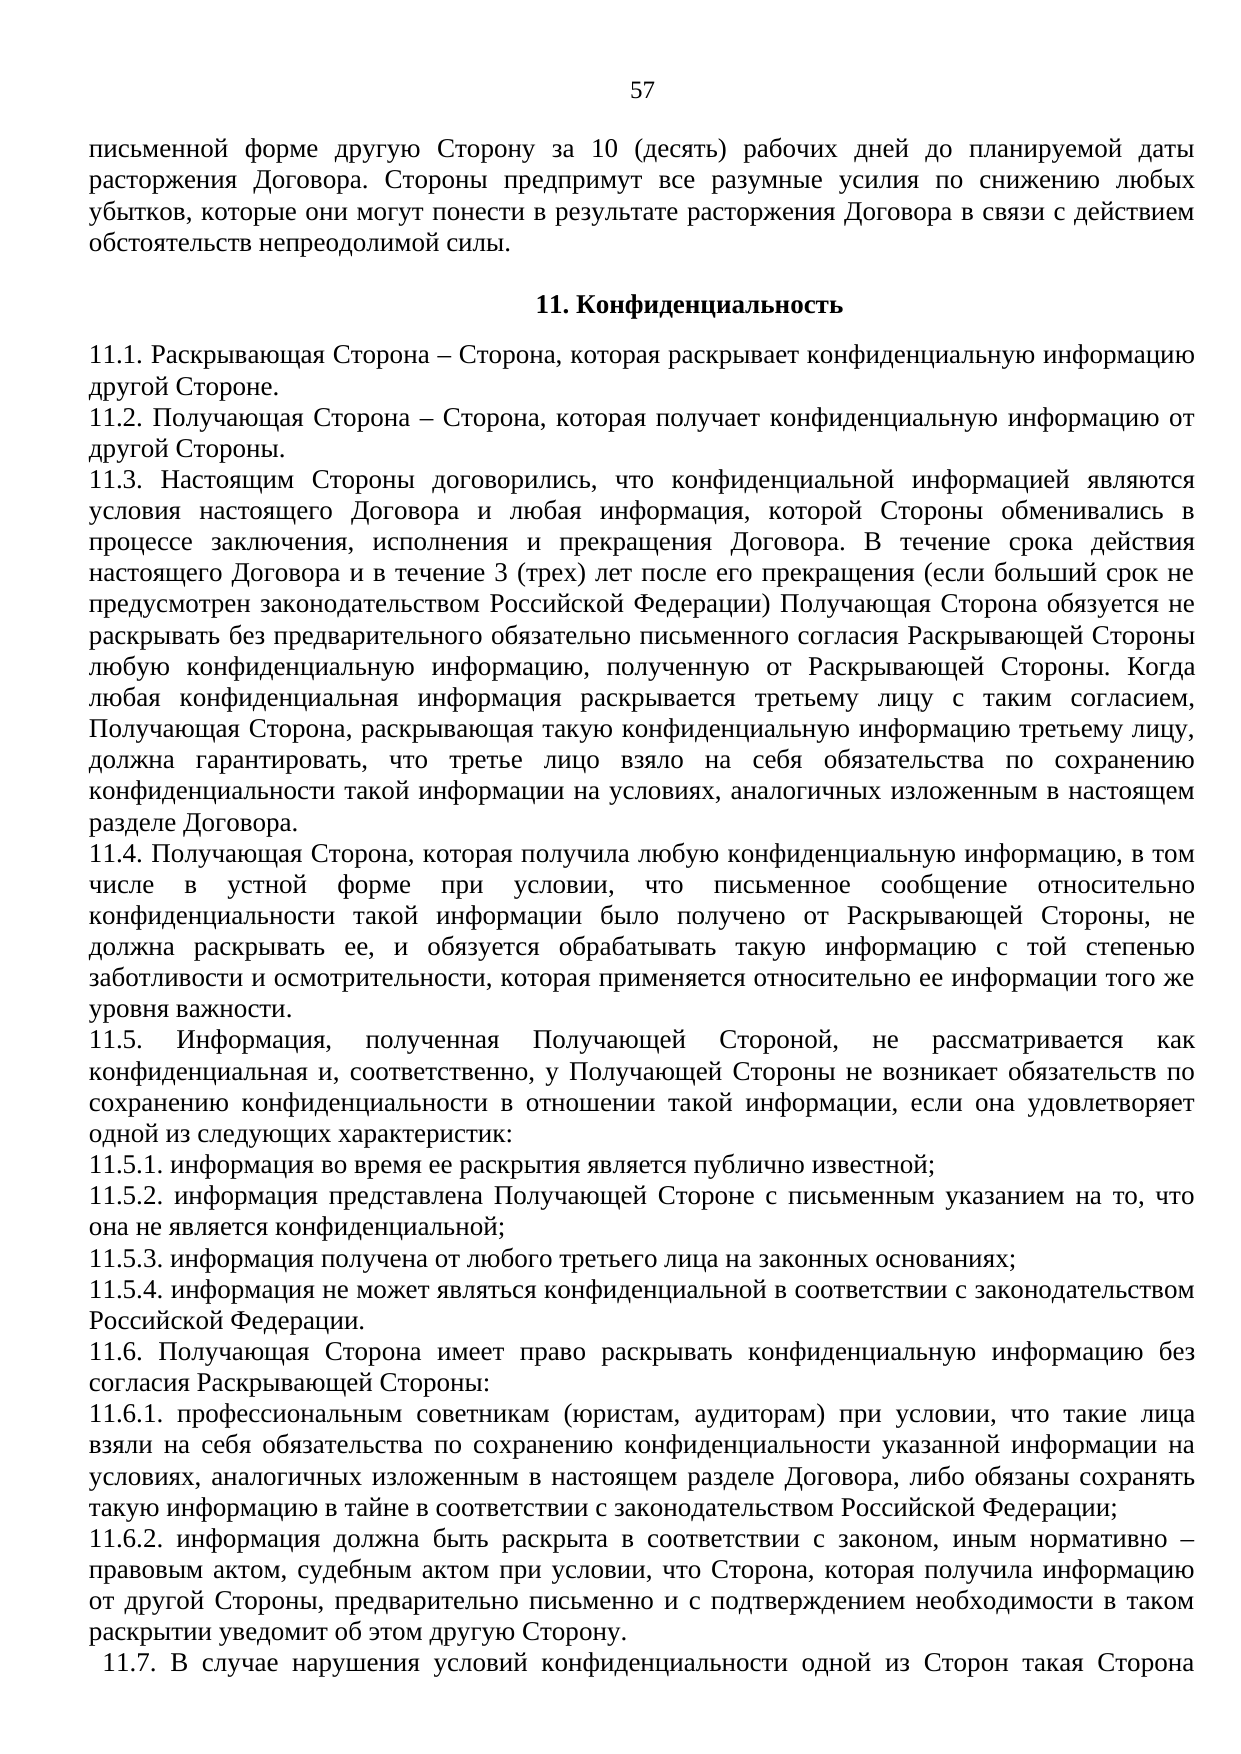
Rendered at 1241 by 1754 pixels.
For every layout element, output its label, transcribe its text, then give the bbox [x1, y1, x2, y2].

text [89, 132, 1196, 257]
text 11.6.1. профессиональным советникам (юристам, аудиторам) при условии, что такие лица взяли на себя обязательства по сохранению конфиденциальности указанной информации на условиях, аналогичных изложенным в настоящем разделе Договора, либо обязаны сохранять такую информацию в тайне в соответствии с законодательством Российской Федерации; [89, 1397, 1196, 1522]
text 11.5.3. информация получена от любого третьего лица на законных основаниях; [89, 1242, 1196, 1273]
text 11.5.1. информация во время ее раскрытия является публично известной; [89, 1148, 1196, 1179]
text 11.3. Настоящим Стороны договорились, что конфиденциальной информацией являются условия настоящего Договора и любая информация, которой Стороны обменивались в процессе заключения, исполнения и прекращения Договора. В течение срока действия настоящего Договора и в течение 3 (трех) лет после его прекращения (если больший срок не предусмотрен законодательством Российской Федерации) Получающая Сторона обязуется не раскрывать без предварительного обязательно письменного согласия Раскрывающей Стороны любую конфиденциальную информацию, полученную от Раскрывающей Стороны. Когда любая конфиденциальная информация раскрывается третьему лицу с таким согласием, Получающая Сторона, раскрывающая такую конфиденциальную информацию третьему лицу, должна гарантировать, что третье лицо взяло на себя обязательства по сохранению конфиденциальности такой информации на условиях, аналогичных изложенным в настоящем разделе Договора. [89, 463, 1196, 837]
text 11.4. Получающая Сторона, которая получила любую конфиденциальную информацию, в том числе в устной форме при условии, что письменное сообщение относительно конфиденциальности такой информации было получено от Раскрывающей Стороны, не должна раскрывать ее, и обязуется обрабатывать такую информацию с той степенью заботливости и осмотрительности, которая применяется относительно ее информации того же уровня важности. [89, 837, 1196, 1024]
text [89, 1647, 1196, 1678]
text 11.5. Информация, полученная Получающей Стороной, не рассматривается как конфиденциальная и, соответственно, у Получающей Стороны не возникает обязательств по сохранению конфиденциальности в отношении такой информации, если она удовлетворяет одной из следующих характеристик: [89, 1024, 1196, 1148]
text 11.5.2. информация представлена Получающей Стороне с письменным указанием на то, что она не является конфиденциальной; [89, 1179, 1196, 1242]
text 11.2. Получающая Сторона – Сторона, которая получает конфиденциальную информацию от другой Стороны. [89, 401, 1196, 463]
text 11.1. Раскрывающая Сторона – Сторона, которая раскрывает конфиденциальную информацию другой Стороне. [89, 338, 1196, 401]
text 11.5.4. информация не может являться конфиденциальной в соответствии с законодательством Российской Федерации. [89, 1273, 1196, 1335]
text 11.6.2. информация должна быть раскрыта в соответствии с законом, иным нормативно – правовым актом, судебным актом при условии, что Сторона, которая получила информацию от другой Стороны, предварительно письменно и с подтверждением необходимости в таком раскрытии уведомит об этом другую Сторону. [89, 1522, 1196, 1647]
text 11.6. Получающая Сторона имеет право раскрывать конфиденциальную информацию без согласия Раскрывающей Стороны: [89, 1335, 1196, 1397]
text 11. Конфиденциальность [182, 288, 1196, 319]
